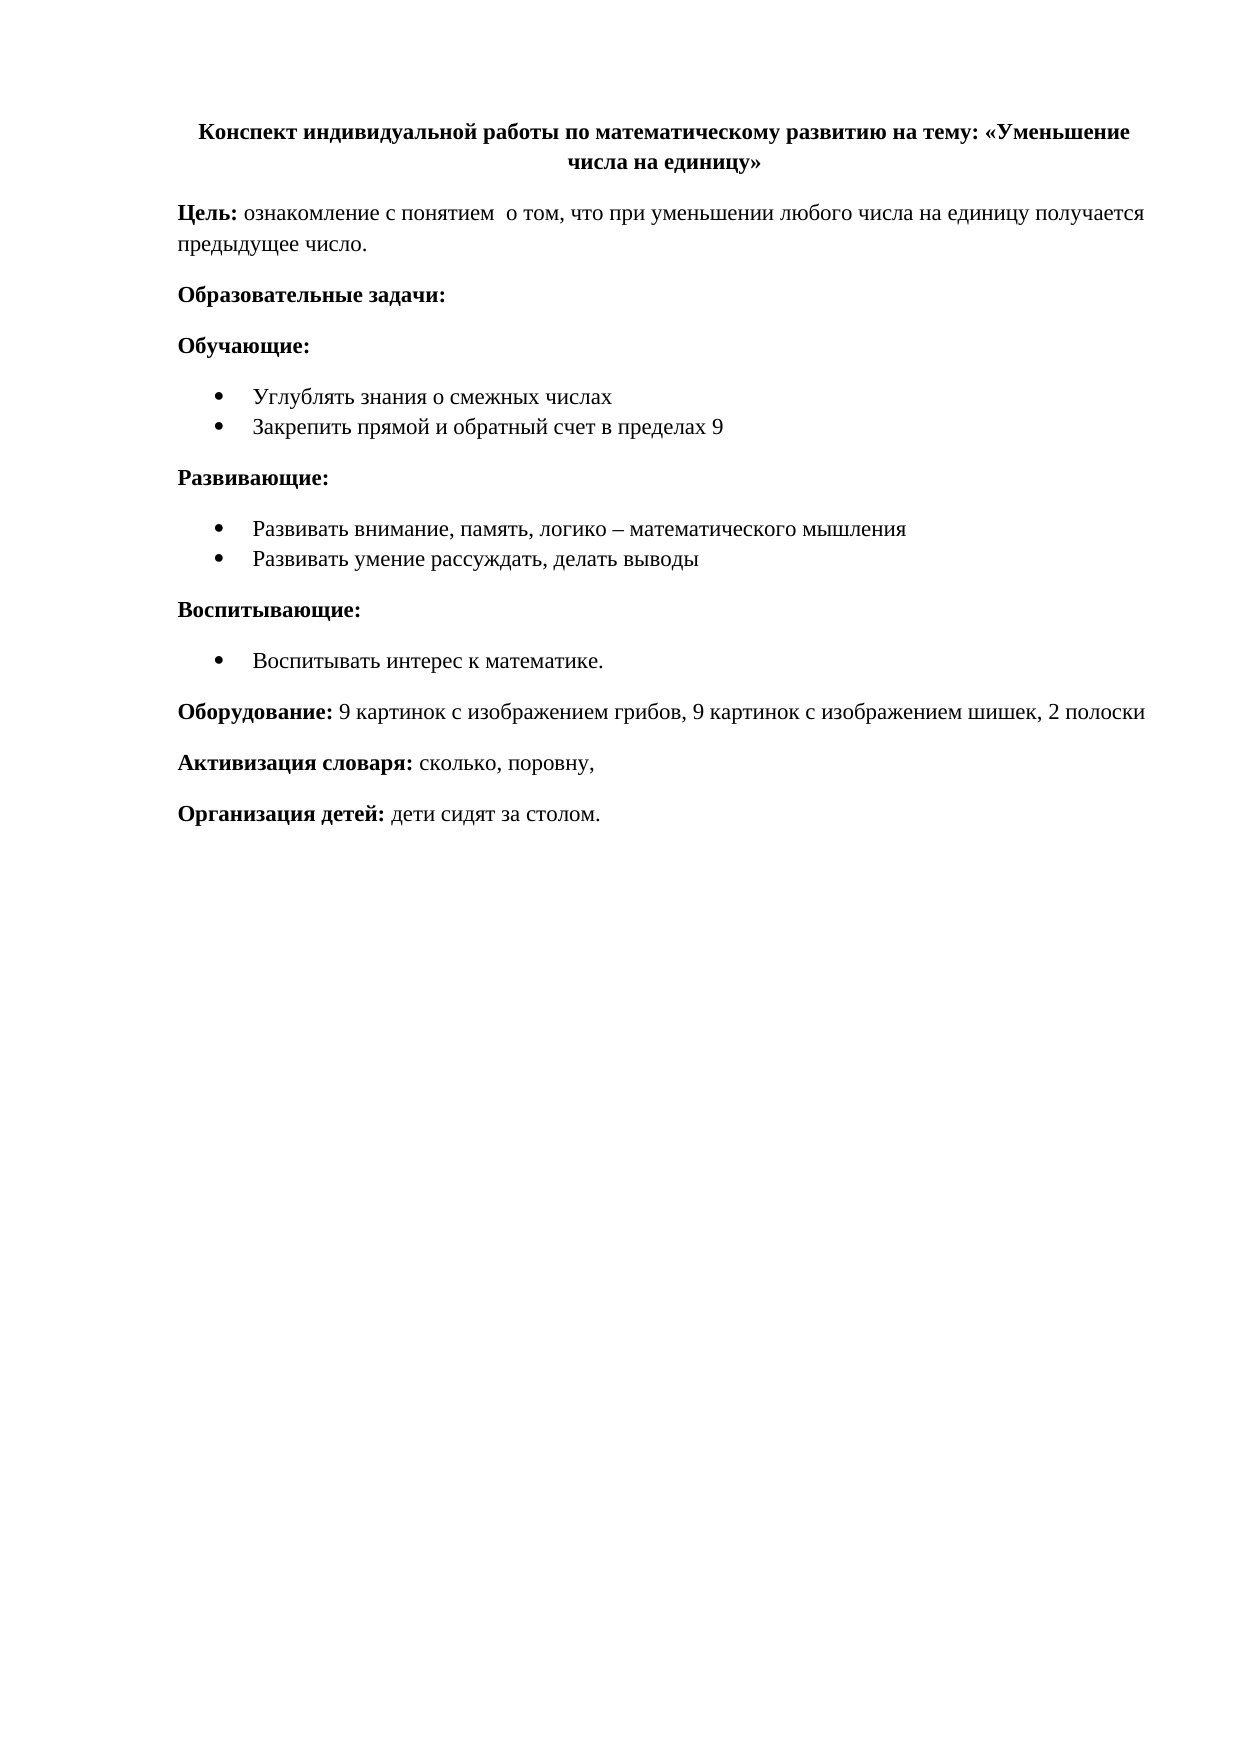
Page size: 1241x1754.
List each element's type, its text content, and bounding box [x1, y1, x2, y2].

list Воспитывать интерес к математике. [215, 647, 1152, 674]
text Воспитывающие: [177, 596, 1152, 623]
text Обучающие: [177, 332, 1152, 358]
text Образовательные задачи: [177, 281, 1152, 307]
text Развивающие: [177, 464, 1152, 490]
text Конспект индивидуальной работы по математическому развитию на тему: «Уменьшение числа на единицу» [177, 118, 1152, 175]
text Организация детей: дети сидят за столом. [177, 800, 1152, 827]
text Оборудование: 9 картинок с изображением грибов, 9 картинок с изображением шишек, 2 полоски [177, 698, 1152, 725]
text Активизация словаря: сколько, поровну, [177, 749, 1152, 776]
list Закрепить прямой и обратный счет в пределах 9 [215, 413, 1152, 439]
list Развивать умение рассуждать, делать выводы [215, 545, 1152, 572]
text Цель: ознакомление с понятием о том, что при уменьшении любого числа на единицу получается предыдущее число. [177, 199, 1152, 256]
list Углублять знания о смежных числах [215, 383, 1152, 409]
list Развивать внимание, память, логико – математического мышления [215, 515, 1152, 541]
